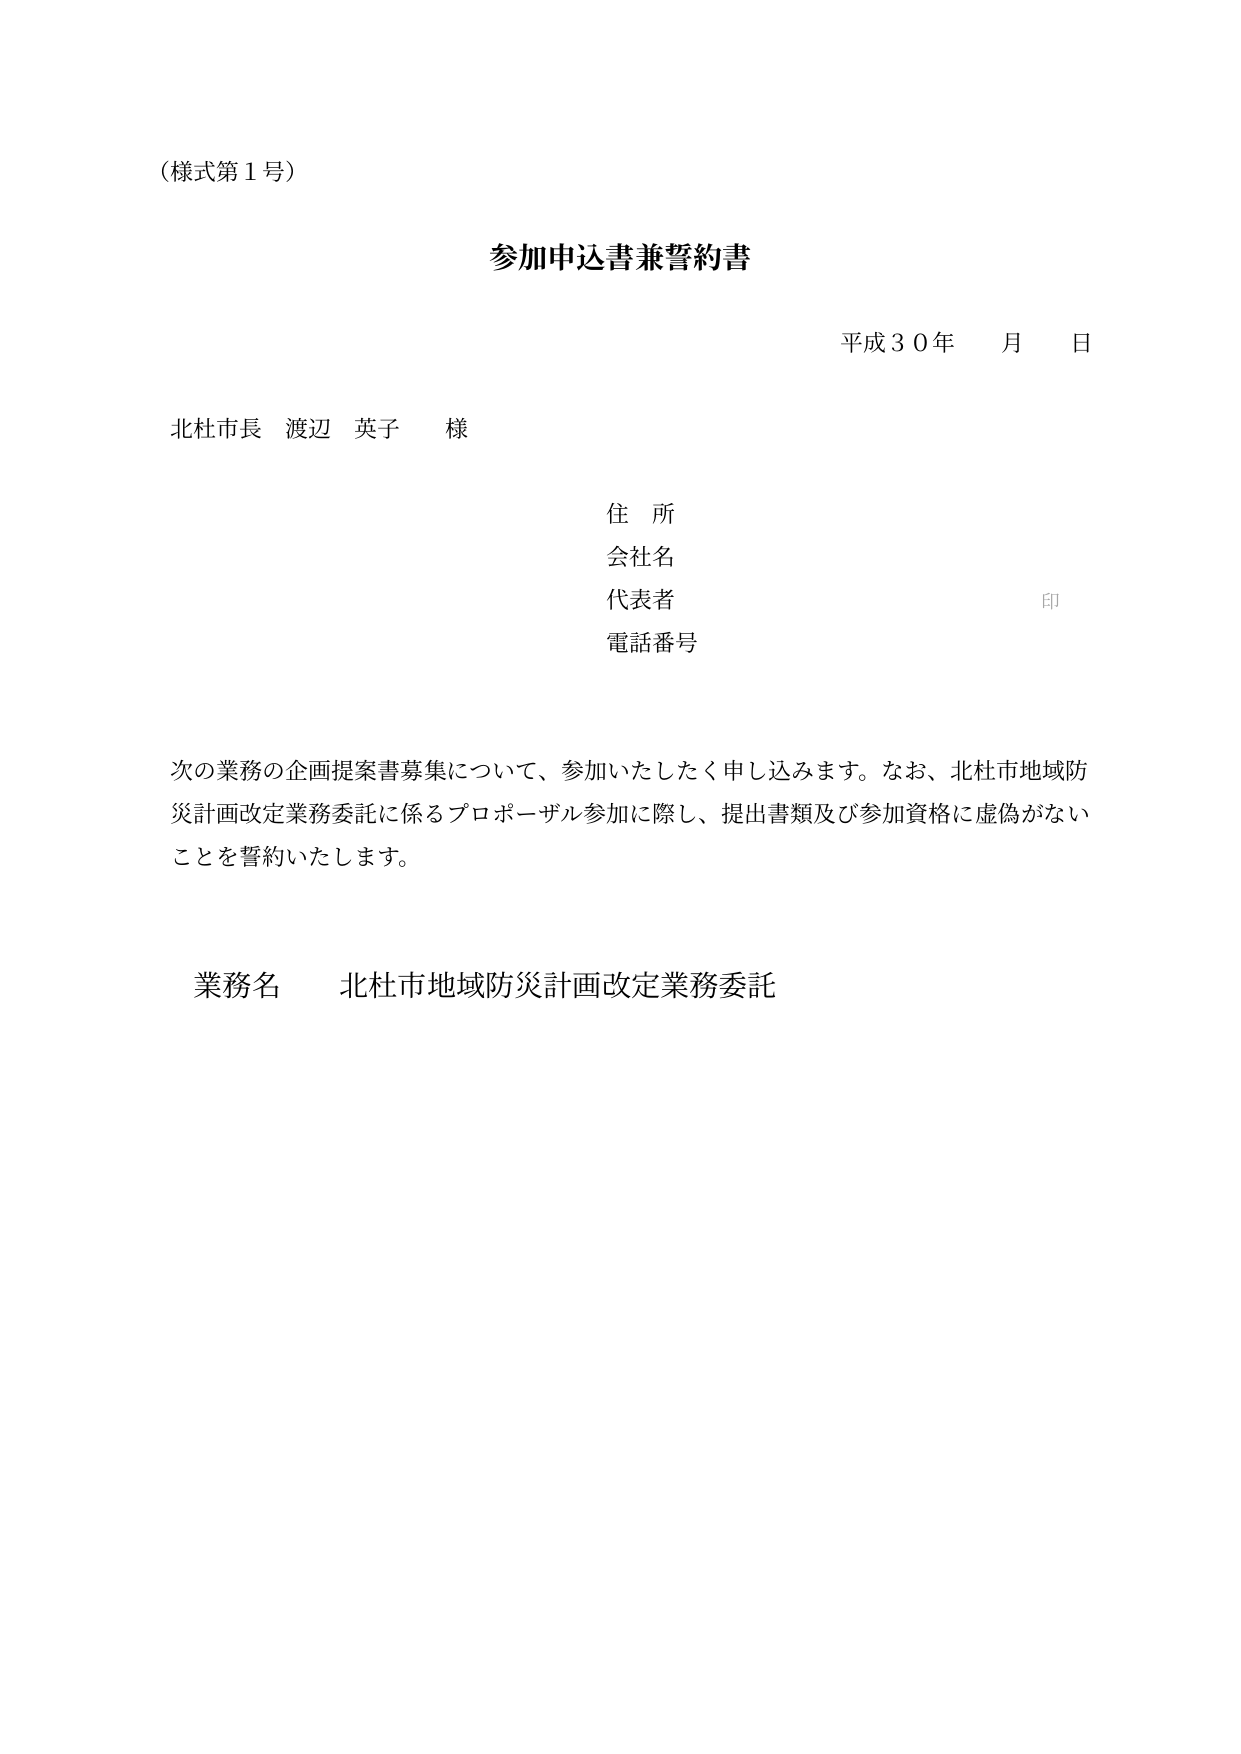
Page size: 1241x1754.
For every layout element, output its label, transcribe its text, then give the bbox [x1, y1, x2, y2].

text 参加申込書兼誓約書 [148, 235, 1092, 278]
text 会社名 [148, 534, 1092, 577]
text 代表者 印 [148, 577, 1092, 620]
text 北杜市長 渡辺 英子 様 [148, 406, 1092, 449]
text 平成３０年 月 日 [148, 320, 1092, 363]
text 住 所 [148, 492, 1092, 534]
text 業務名 北杜市地域防災計画改定業務委託 [148, 963, 1092, 1005]
text 電話番号 [148, 620, 1092, 663]
text 次の業務の企画提案書募集について、参加いたしたく申し込みます。なお、北杜市地域防災計画改定業務委託に係るプロポーザル参加に際し、提出書類及び参加資格に虚偽がないことを誓約いたします。 [148, 748, 1092, 877]
text （様式第１号） [148, 149, 1092, 192]
